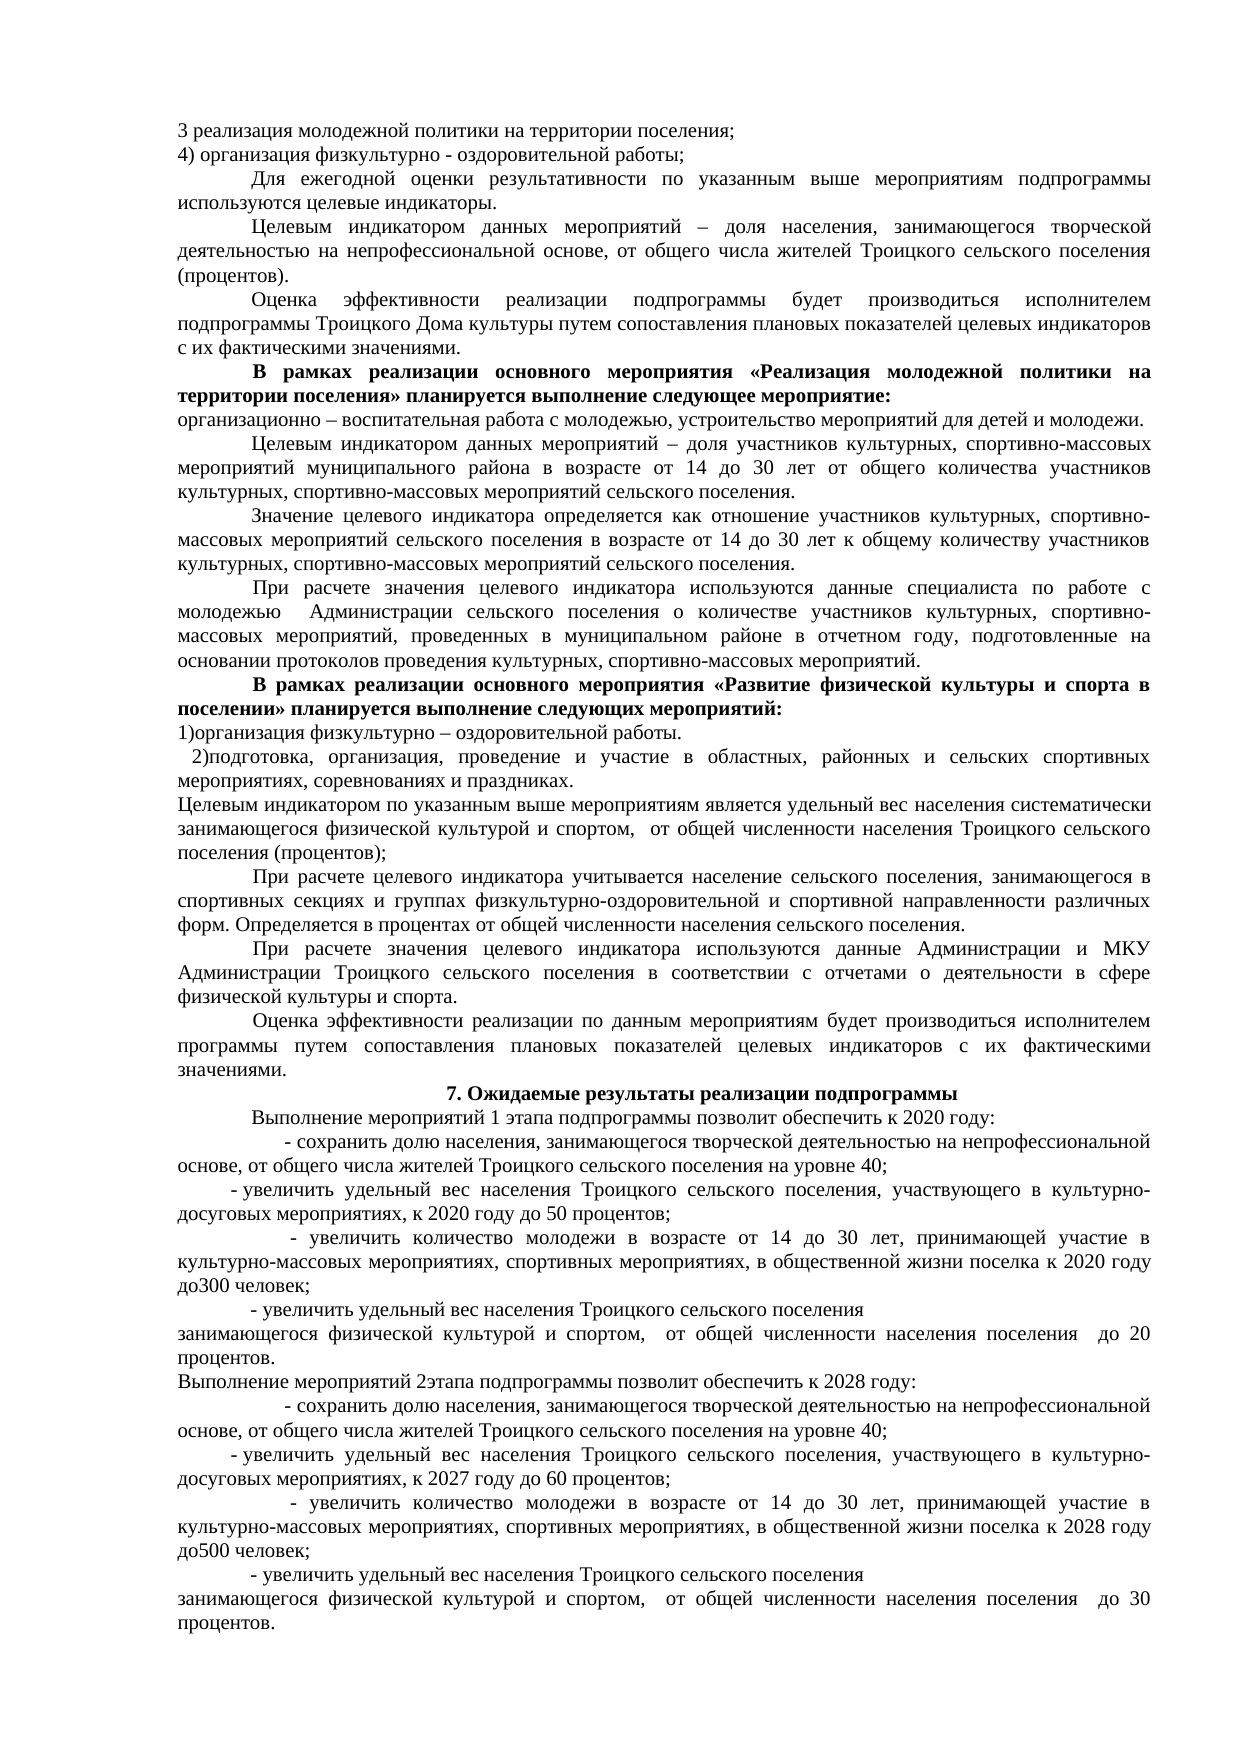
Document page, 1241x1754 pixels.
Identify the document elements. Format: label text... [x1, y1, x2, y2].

text При расчете значения целевого индикатора используются данные Администрации и МКУ Администрации Троицкого сельского поселения в соответствии с отчетами о деятельности в сфере физической культуры и спорта. [177, 936, 1152, 1008]
text Выполнение мероприятий 1 этапа подпрограммы позволит обеспечить к 2020 году: [177, 1105, 1152, 1129]
text 1)организация физкультурно – оздоровительной работы. [177, 720, 1152, 744]
text 3 реализация молодежной политики на территории поселения; [177, 118, 1152, 142]
text При расчете целевого индикатора учитывается население сельского поселения, занимающегося в спортивных секциях и группах физкультурно-оздоровительной и спортивной направленности различных форм. Определяется в процентах от общей численности населения сельского поселения. [177, 864, 1152, 936]
text 4) организация физкультурно - оздоровительной работы; [177, 142, 1152, 166]
text Целевым индикатором по указанным выше мероприятиям является удельный вес населения систематически занимающегося физической культурой и спортом, от общей численности населения Троицкого сельского поселения (процентов); [177, 792, 1152, 864]
text - сохранить долю населения, занимающегося творческой деятельностью на непрофессиональной основе, от общего числа жителей Троицкого сельского поселения на уровне 40; [177, 1393, 1152, 1442]
text В рамках реализации основного мероприятия «Реализация молодежной политики на территории поселения» планируется выполнение следующее мероприятие: [177, 359, 1152, 407]
text Значение целевого индикатора определяется как отношение участников культурных, спортивно-массовых мероприятий сельского поселения в возрасте от 14 до 30 лет к общему количеству участников культурных, спортивно-массовых мероприятий сельского поселения. [177, 503, 1152, 575]
text - увеличить удельный вес населения Троицкого сельского поселения [177, 1562, 1152, 1586]
text - увеличить удельный вес населения Троицкого сельского поселения [177, 1297, 1152, 1321]
text Целевым индикатором данных мероприятий – доля населения, занимающегося творческой деятельностью на непрофессиональной основе, от общего числа жителей Троицкого сельского поселения (процентов). [177, 214, 1152, 287]
text Оценка эффективности реализации подпрограммы будет производиться исполнителем подпрограммы Троицкого Дома культуры путем сопоставления плановых показателей целевых индикаторов с их фактическими значениями. [177, 287, 1152, 359]
text 2)подготовка, организация, проведение и участие в областных, районных и сельских спортивных мероприятиях, соревнованиях и праздниках. [177, 744, 1152, 792]
text - увеличить удельный вес населения Троицкого сельского поселения, участвующего в культурно-досуговых мероприятиях, к 2027 году до 60 процентов; [177, 1442, 1152, 1490]
text 7. Ожидаемые результаты реализации подпрограммы [177, 1081, 1152, 1105]
text занимающегося физической культурой и спортом, от общей численности населения поселения до 30 процентов. [177, 1586, 1152, 1634]
text Для ежегодной оценки результативности по указанным выше мероприятиям подпрограммы используются целевые индикаторы. [177, 166, 1152, 214]
text Целевым индикатором данных мероприятий – доля участников культурных, спортивно-массовых мероприятий муниципального района в возрасте от 14 до 30 лет от общего количества участников культурных, спортивно-массовых мероприятий сельского поселения. [177, 431, 1152, 503]
text В рамках реализации основного мероприятия «Развитие физической культуры и спорта в поселении» планируется выполнение следующих мероприятий: [177, 672, 1152, 720]
text При расчете значения целевого индикатора используются данные специалиста по работе с молодежью Администрации сельского поселения о количестве участников культурных, спортивно-массовых мероприятий, проведенных в муниципальном районе в отчетном году, подготовленные на основании протоколов проведения культурных, спортивно-массовых мероприятий. [177, 575, 1152, 672]
text - увеличить удельный вес населения Троицкого сельского поселения, участвующего в культурно-досуговых мероприятиях, к 2020 году до 50 процентов; [177, 1177, 1152, 1225]
text занимающегося физической культурой и спортом, от общей численности населения поселения до 20 процентов. [177, 1321, 1152, 1369]
text - увеличить количество молодежи в возрасте от 14 до 30 лет, принимающей участие в культурно-массовых мероприятиях, спортивных мероприятиях, в общественной жизни поселка к 2028 году до500 человек; [177, 1490, 1152, 1562]
text Выполнение мероприятий 2этапа подпрограммы позволит обеспечить к 2028 году: [177, 1369, 1152, 1393]
text организационно – воспитательная работа с молодежью, устроительство мероприятий для детей и молодежи. [177, 407, 1152, 431]
text Оценка эффективности реализации по данным мероприятиям будет производиться исполнителем программы путем сопоставления плановых показателей целевых индикаторов с их фактическими значениями. [177, 1008, 1152, 1081]
text - увеличить количество молодежи в возрасте от 14 до 30 лет, принимающей участие в культурно-массовых мероприятиях, спортивных мероприятиях, в общественной жизни поселка к 2020 году до300 человек; [177, 1225, 1152, 1297]
text - сохранить долю населения, занимающегося творческой деятельностью на непрофессиональной основе, от общего числа жителей Троицкого сельского поселения на уровне 40; [177, 1129, 1152, 1177]
